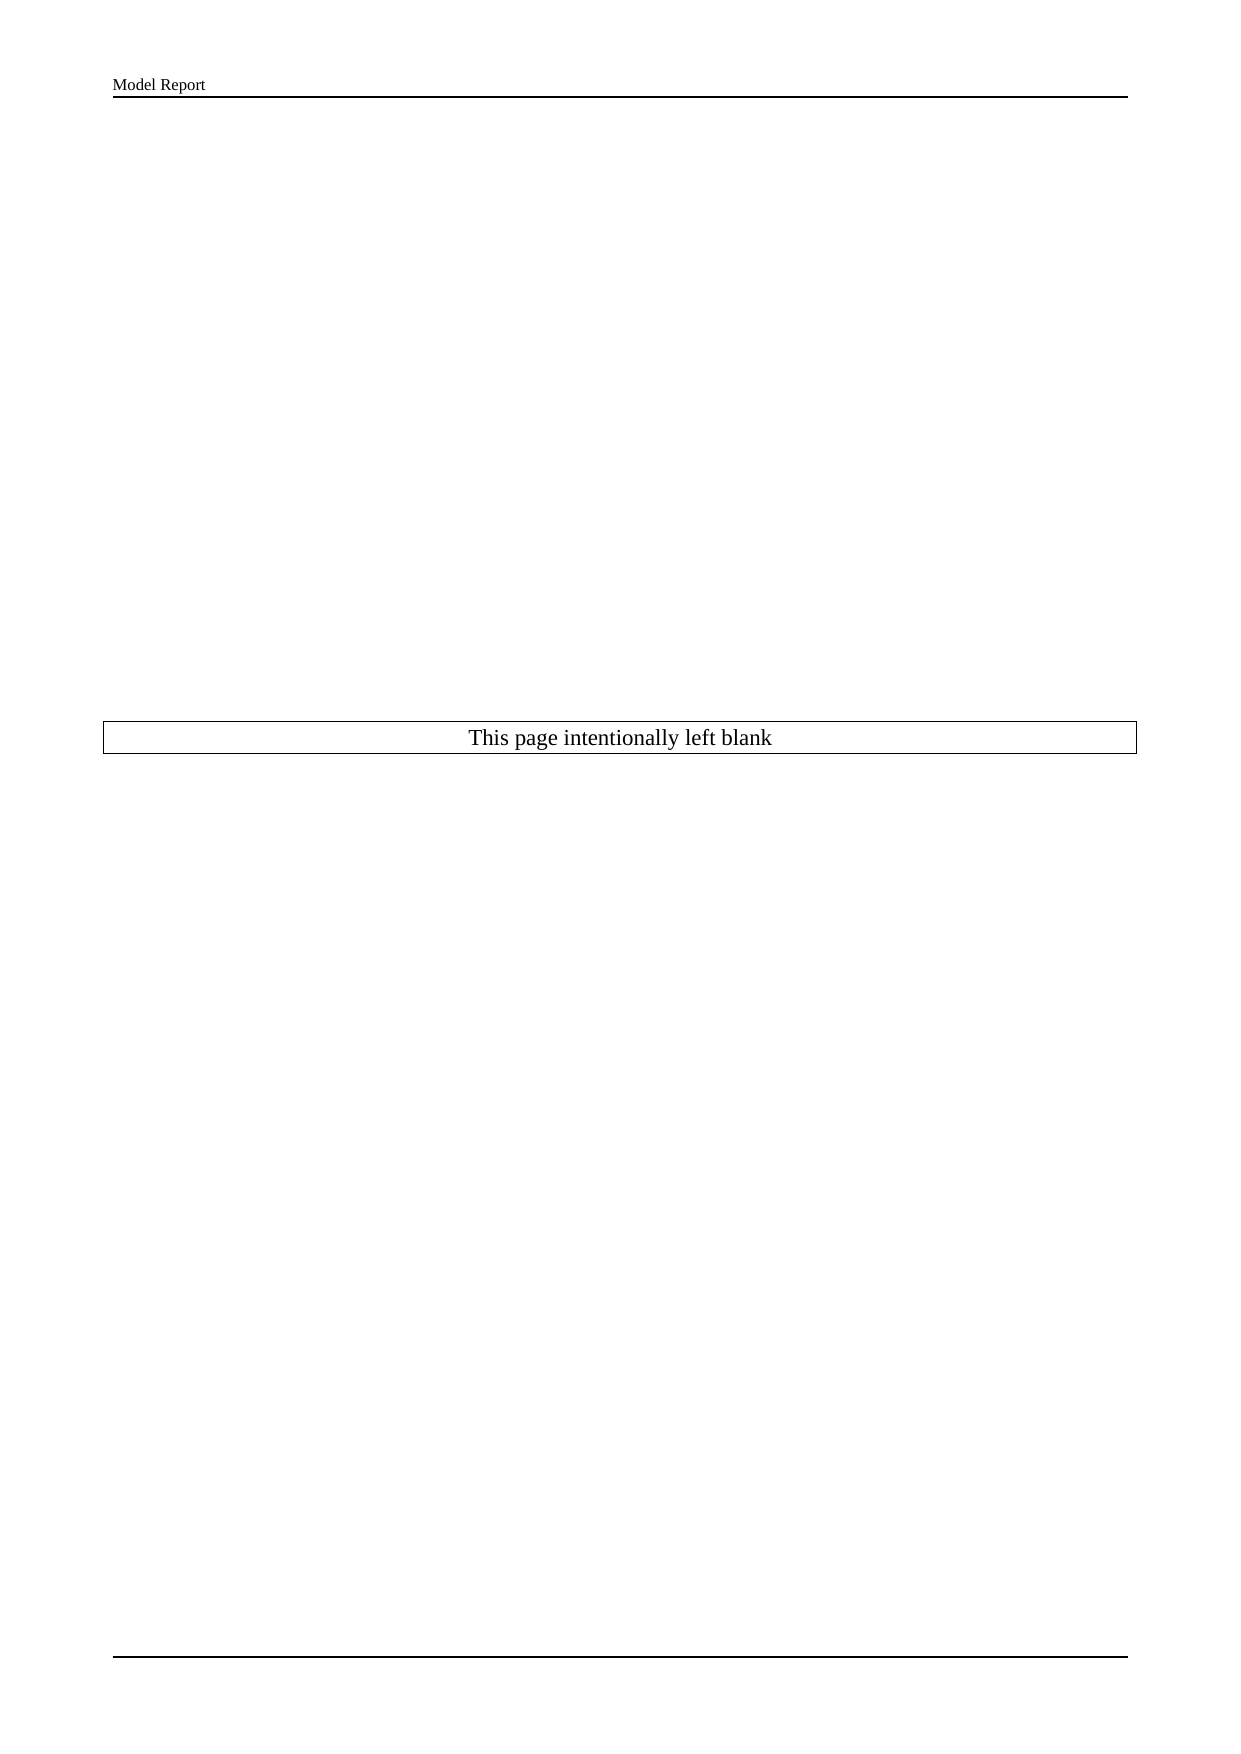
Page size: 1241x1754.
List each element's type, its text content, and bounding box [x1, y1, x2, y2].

text This page intentionally left blank [104, 722, 1136, 753]
